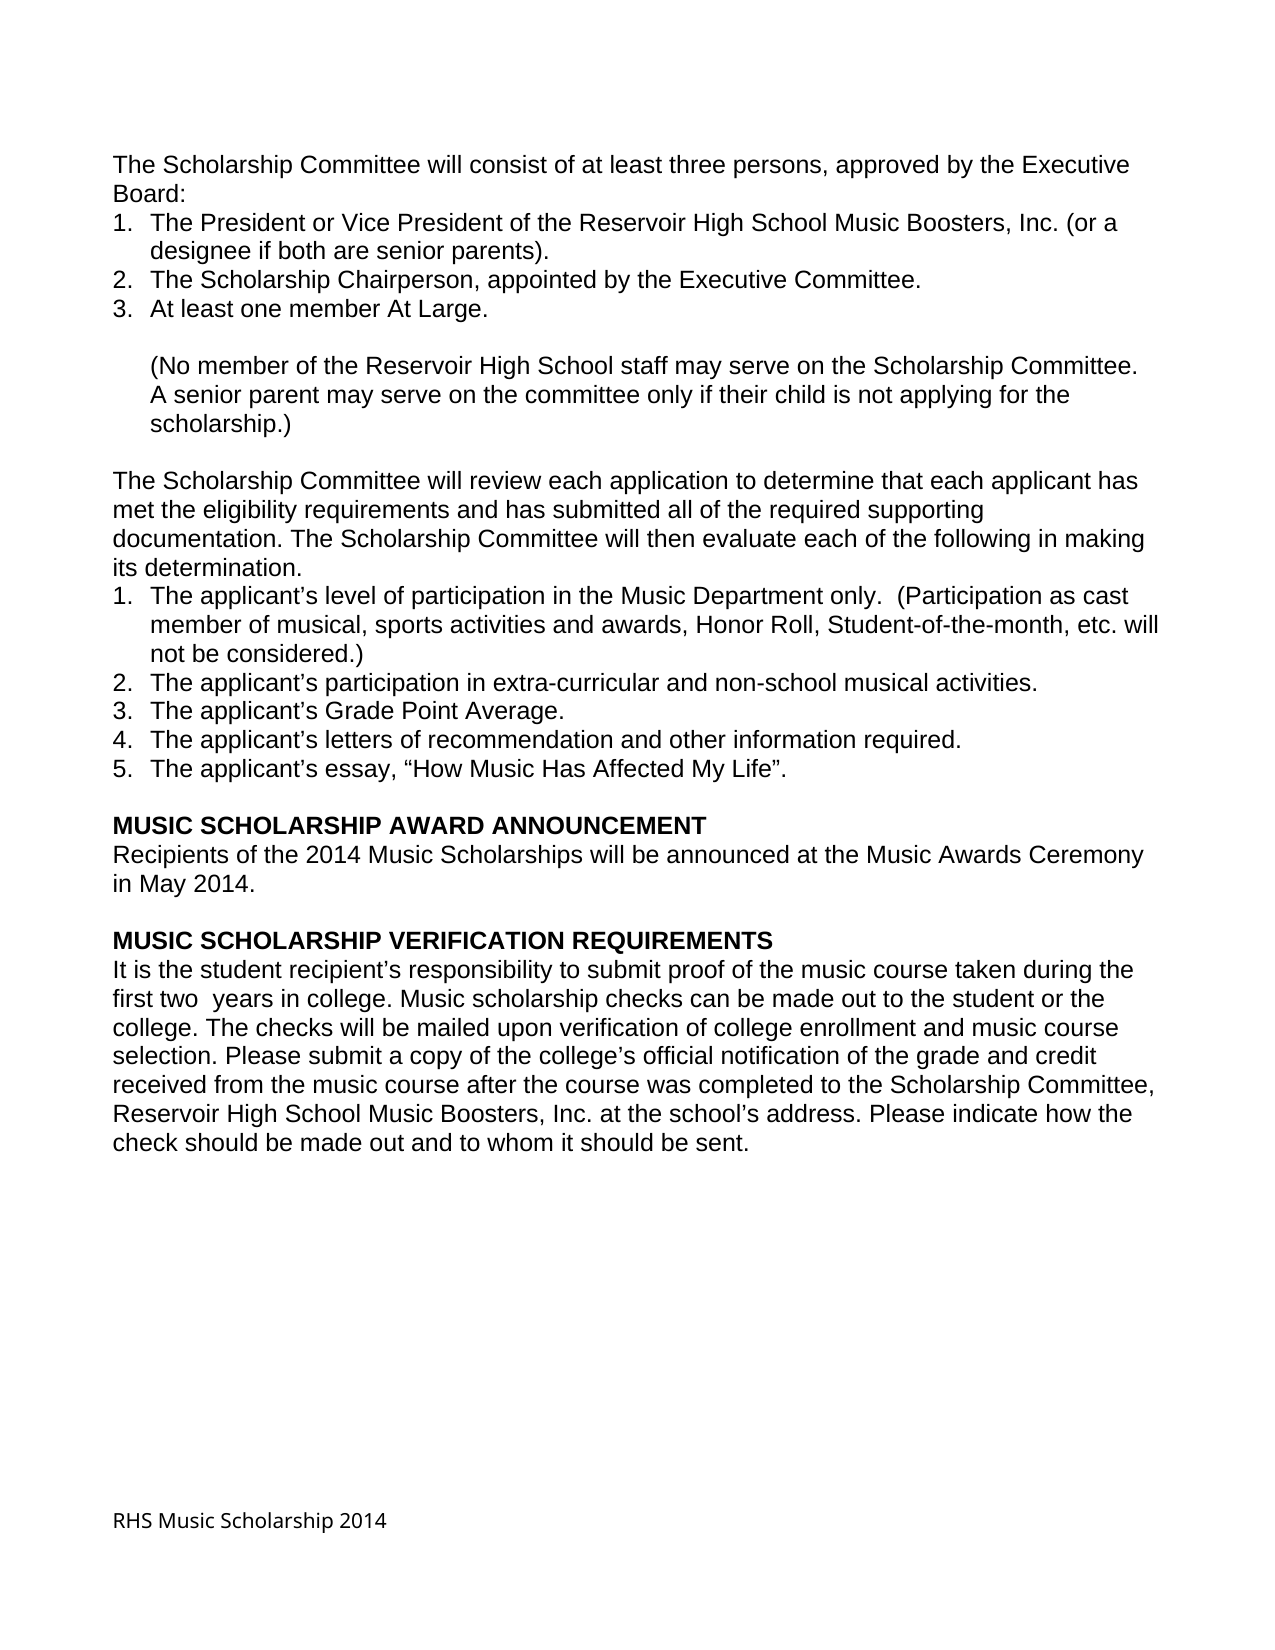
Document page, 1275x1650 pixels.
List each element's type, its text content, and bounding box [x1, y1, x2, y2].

list The President or Vice President of the Reservoir High School Music Boosters, Inc. (or a designee if both are senior parents). [112, 207, 1162, 265]
list At least one member At Large. [112, 294, 1162, 322]
list The applicant’s letters of recommendation and other information required. [112, 725, 1162, 754]
text The Scholarship Committee will review each application to determine that each applicant has met the eligibility requirements and has submitted all of the required supporting documentation. The Scholarship Committee will then evaluate each of the following in making its determination. [112, 466, 1162, 581]
text MUSIC SCHOLARSHIP AWARD ANNOUNCEMENT [112, 811, 1162, 840]
text Recipients of the 2014 Music Scholarships will be announced at the Music Awards Ceremony in May 2014. [112, 840, 1162, 897]
list The applicant’s level of participation in the Music Department only. (Participation as cast member of musical, sports activities and awards, Honor Roll, Student-of-the-month, etc. will not be considered.) [112, 581, 1162, 667]
text (No member of the Reservoir High School staff may serve on the Scholarship Committee. A senior parent may serve on the committee only if their child is not applying for the scholarship.) [150, 351, 1162, 437]
text The Scholarship Committee will consist of at least three persons, approved by the Executive Board: [112, 150, 1162, 207]
list The applicant’s Grade Point Average. [112, 696, 1162, 725]
list The Scholarship Chairperson, appointed by the Executive Committee. [112, 265, 1162, 294]
text It is the student recipient’s responsibility to submit proof of the music course taken during the first two years in college. Music scholarship checks can be made out to the student or the college. The checks will be mailed upon verification of college enrollment and music course selection. Please submit a copy of the college’s official notification of the grade and credit received from the music course after the course was completed to the Scholarship Committee, Reservoir High School Music Boosters, Inc. at the school’s address. Please indicate how the check should be made out and to whom it should be sent. [112, 955, 1162, 1156]
list The applicant’s participation in extra-curricular and non-school musical activities. [112, 667, 1162, 696]
list The applicant’s essay, “How Music Has Affected My Life”. [112, 754, 1162, 782]
text MUSIC SCHOLARSHIP VERIFICATION REQUIREMENTS [112, 926, 1162, 955]
